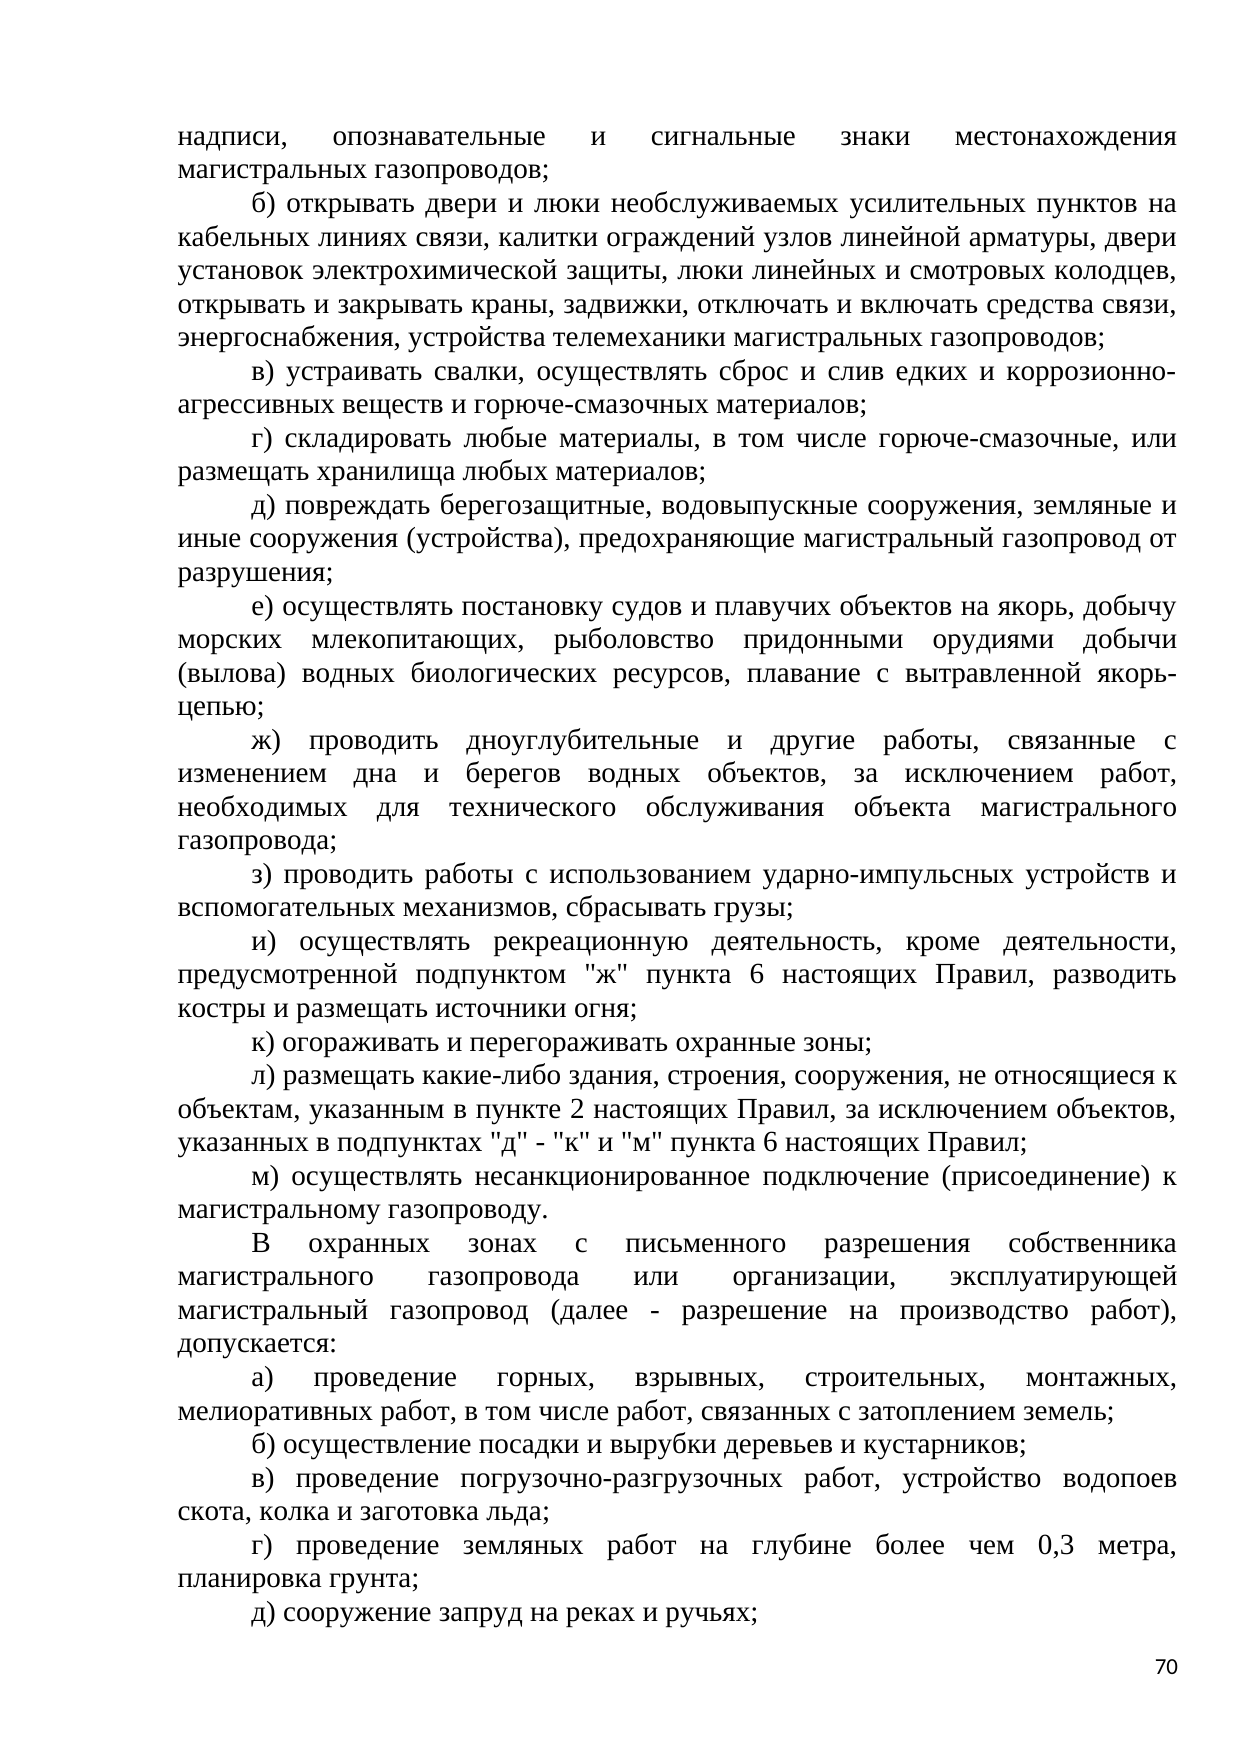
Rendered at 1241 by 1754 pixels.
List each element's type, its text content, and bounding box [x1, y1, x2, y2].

text д) повреждать берегозащитные, водовыпускные сооружения, земляные и иные сооружения (устройства), предохраняющие магистральный газопровод от разрушения; [177, 487, 1178, 588]
text б) осуществление посадки и вырубки деревьев и кустарников; [177, 1426, 1178, 1460]
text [177, 118, 1178, 185]
text г) складировать любые материалы, в том числе горюче-смазочные, или размещать хранилища любых материалов; [177, 420, 1178, 487]
text л) размещать какие-либо здания, строения, сооружения, не относящиеся к объектам, указанным в пункте 2 настоящих Правил, за исключением объектов, указанных в подпунктах "д" - "к" и "м" пункта 6 настоящих Правил; [177, 1057, 1178, 1158]
text в) проведение погрузочно-разгрузочных работ, устройство водопоев скота, колка и заготовка льда; [177, 1460, 1178, 1527]
text В охранных зонах с письменного разрешения собственника магистрального газопровода или организации, эксплуатирующей магистральный газопровод (далее - разрешение на производство работ), допускается: [177, 1225, 1178, 1359]
text г) проведение земляных работ на глубине более чем 0,3 метра, планировка грунта; [177, 1527, 1178, 1594]
text к) огораживать и перегораживать охранные зоны; [177, 1024, 1178, 1057]
text д) сооружение запруд на реках и ручьях; [177, 1594, 1178, 1627]
text ж) проводить дноуглубительные и другие работы, связанные с изменением дна и берегов водных объектов, за исключением работ, необходимых для технического обслуживания объекта магистрального газопровода; [177, 722, 1178, 856]
text б) открывать двери и люки необслуживаемых усилительных пунктов на кабельных линиях связи, калитки ограждений узлов линейной арматуры, двери установок электрохимической защиты, люки линейных и смотровых колодцев, открывать и закрывать краны, задвижки, отключать и включать средства связи, энергоснабжения, устройства телемеханики магистральных газопроводов; [177, 185, 1178, 353]
text м) осуществлять несанкционированное подключение (присоединение) к магистральному газопроводу. [177, 1158, 1178, 1225]
text в) устраивать свалки, осуществлять сброс и слив едких и коррозионно-агрессивных веществ и горюче-смазочных материалов; [177, 353, 1178, 420]
text е) осуществлять постановку судов и плавучих объектов на якорь, добычу морских млекопитающих, рыболовство придонными орудиями добычи (вылова) водных биологических ресурсов, плавание с вытравленной якорь-цепью; [177, 588, 1178, 722]
text а) проведение горных, взрывных, строительных, монтажных, мелиоративных работ, в том числе работ, связанных с затоплением земель; [177, 1359, 1178, 1426]
text з) проводить работы с использованием ударно-импульсных устройств и вспомогательных механизмов, сбрасывать грузы; [177, 856, 1178, 923]
text и) осуществлять рекреационную деятельность, кроме деятельности, предусмотренной подпунктом "ж" пункта 6 настоящих Правил, разводить костры и размещать источники огня; [177, 923, 1178, 1024]
